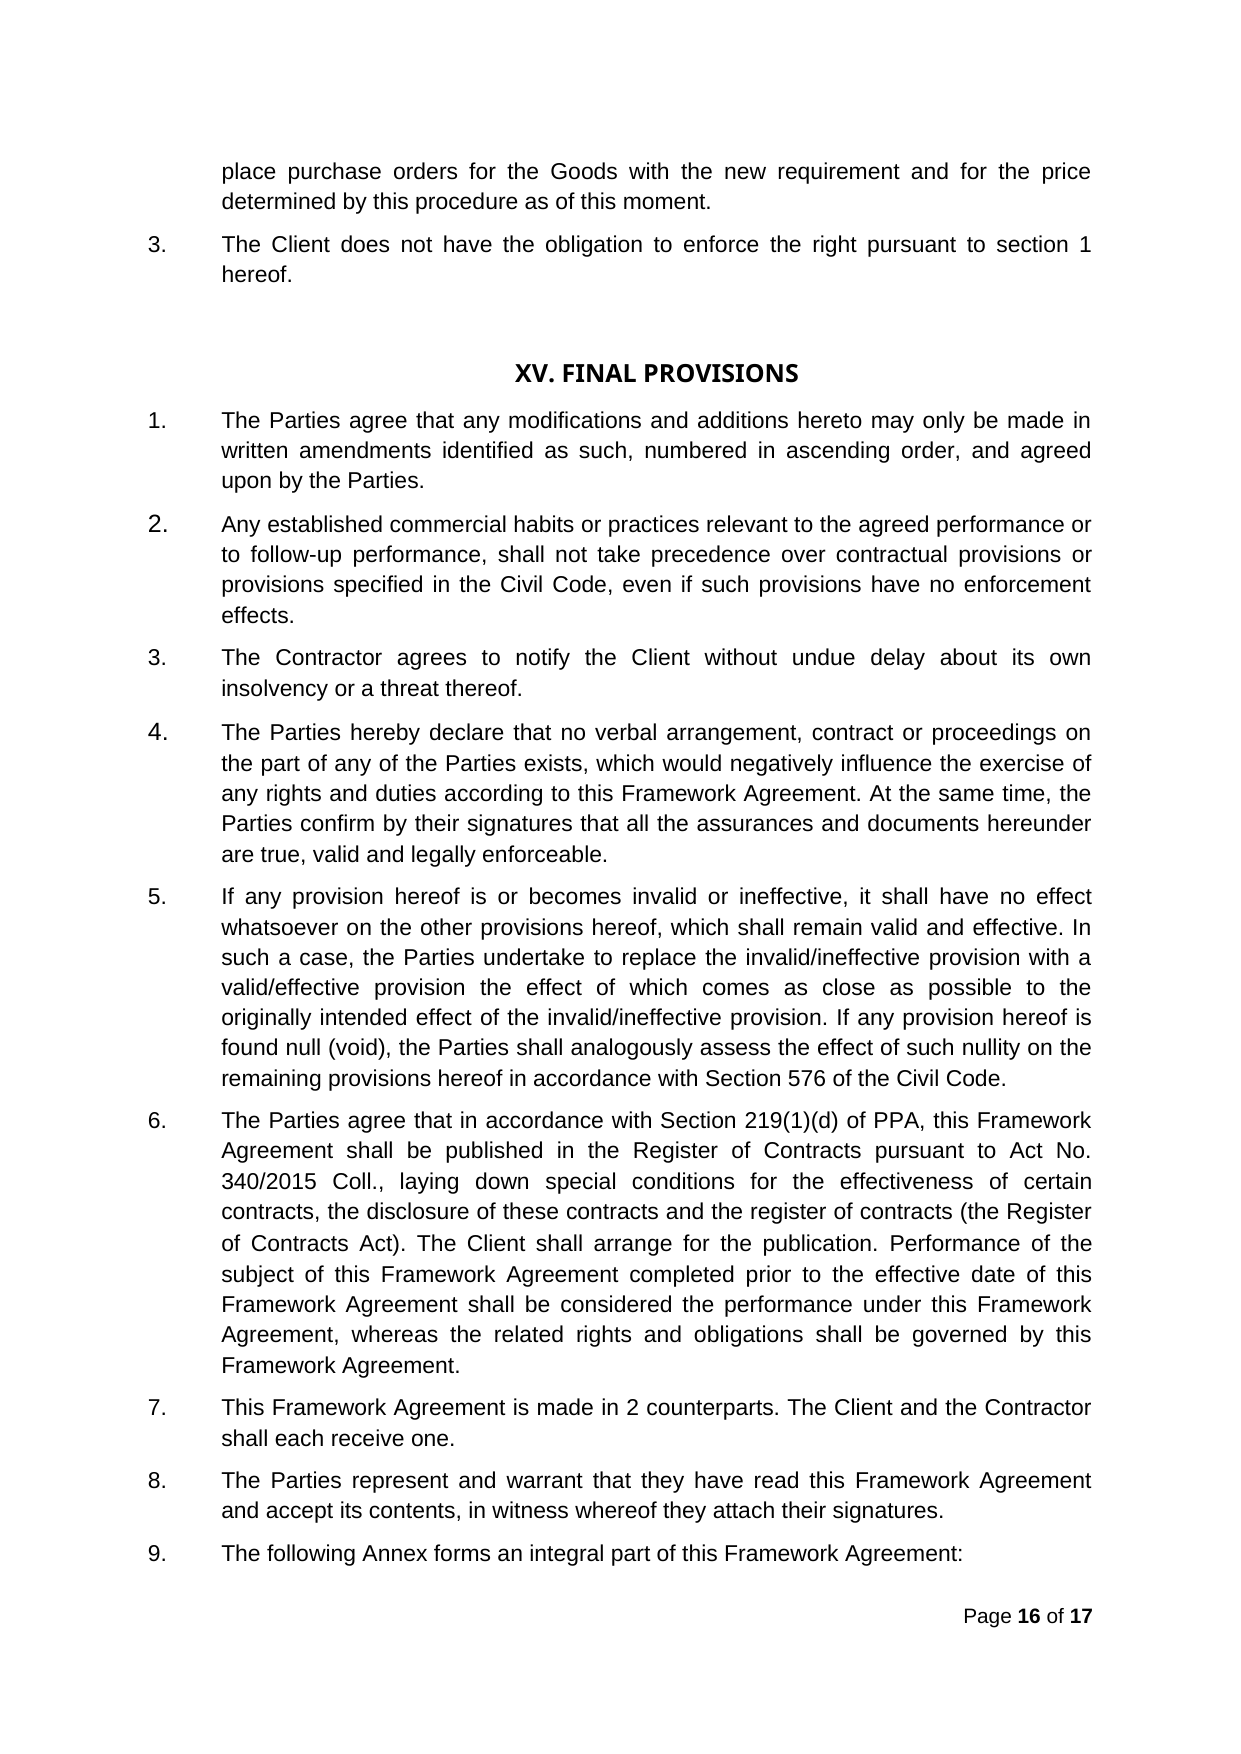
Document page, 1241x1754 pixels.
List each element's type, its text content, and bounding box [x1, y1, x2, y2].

text XV. FINAL PROVISIONS [221, 355, 1093, 389]
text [148, 158, 1093, 214]
list The Parties agree that in accordance with Section 219(1)(d) of PPA, this Framework Agreement shall be published in the Register of Contracts pursuant to Act No. 340/2015 Coll., laying down special conditions for the effectiveness of certain contracts, the disclosure of these contracts and the register of contracts (the Register of Contracts Act). The Client shall arrange for the publication. Performance of the subject of this Framework Agreement completed prior to the effective date of this Framework Agreement shall be considered the performance under this Framework Agreement, whereas the related rights and obligations shall be governed by this Framework Agreement. [148, 1107, 1093, 1378]
list If any provision hereof is or becomes invalid or ineffective, it shall have no effect whatsoever on the other provisions hereof, which shall remain valid and effective. In such a case, the Parties undertake to replace the invalid/ineffective provision with a valid/effective provision the effect of which comes as close as possible to the originally intended effect of the invalid/ineffective provision. If any provision hereof is found null (void), the Parties shall analogously assess the effect of such nullity on the remaining provisions hereof in accordance with Section 576 of the Civil Code. [148, 883, 1093, 1091]
list The Parties represent and warrant that they have read this Framework Agreement and accept its contents, in witness whereof they attach their signatures. [148, 1467, 1093, 1524]
list This Framework Agreement is made in 2 counterparts. The Client and the Contractor shall each receive one. [148, 1394, 1093, 1451]
list Any established commercial habits or practices relevant to the agreed performance or to follow-up performance, shall not take precedence over contractual provisions or provisions specified in the Civil Code, even if such provisions have no enforcement effects. [148, 509, 1093, 628]
list The Parties agree that any modifications and additions hereto may only be made in written amendments identified as such, numbered in ascending order, and agreed upon by the Parties. [148, 407, 1093, 494]
list The Contractor agrees to notify the Client without undue delay about its own insolvency or a threat thereof. [148, 644, 1093, 701]
list The following Annex forms an integral part of this Framework Agreement: [148, 1540, 1093, 1567]
text 3. The Client does not have the obligation to enforce the right pursuant to section 1 hereof. [148, 231, 1093, 287]
list The Parties hereby declare that no verbal arrangement, contract or proceedings on the part of any of the Parties exists, which would negatively influence the exercise of any rights and duties according to this Framework Agreement. At the same time, the Parties confirm by their signatures that all the assurances and documents hereunder are true, valid and legally enforceable. [148, 717, 1093, 867]
